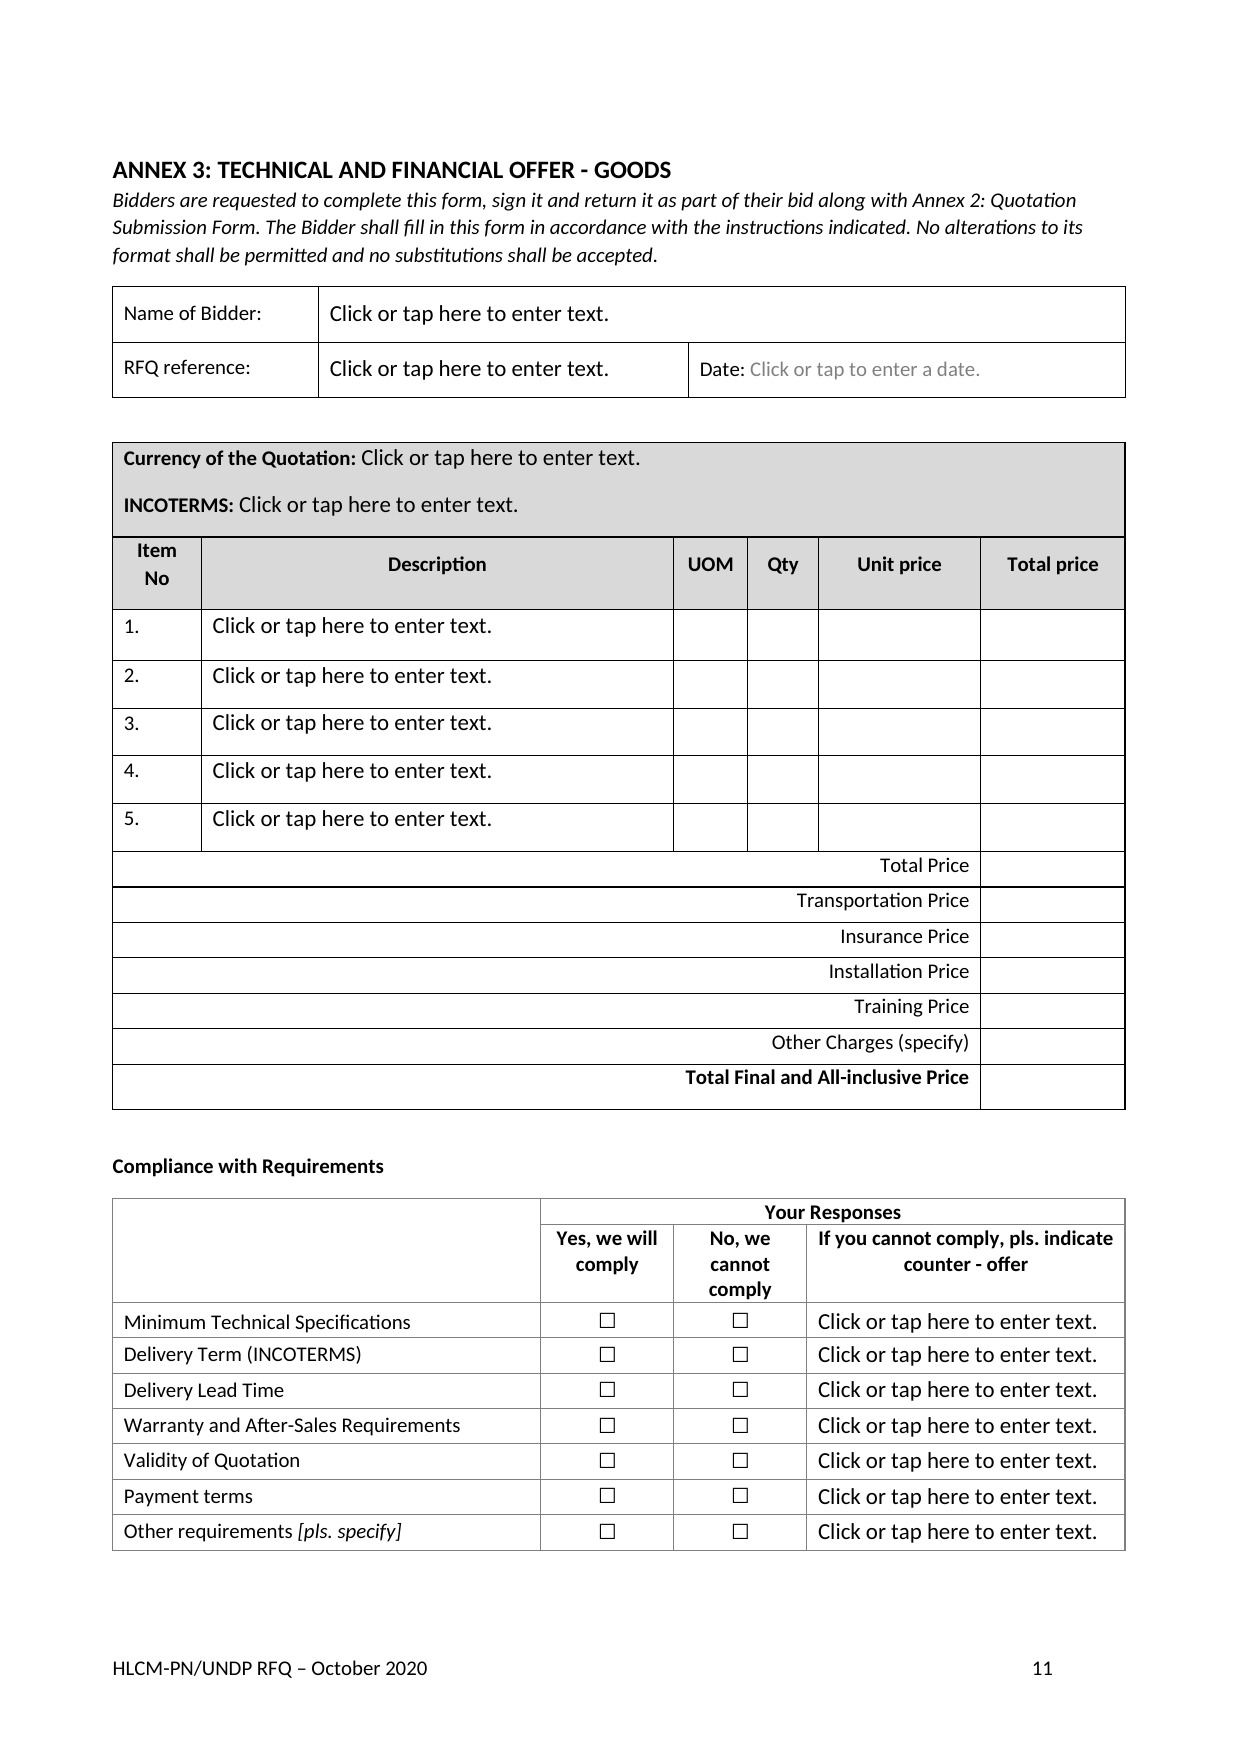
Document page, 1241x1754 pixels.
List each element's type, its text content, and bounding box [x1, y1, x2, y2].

table_cell Qty [748, 538, 818, 609]
table_cell Item No [113, 538, 201, 609]
table_cell [748, 756, 818, 803]
table_cell Yes, we will comply [541, 1225, 673, 1302]
table_cell Total price [981, 538, 1124, 609]
table_cell [981, 709, 1124, 755]
table_cell [748, 804, 818, 851]
table_cell 4. [113, 756, 201, 803]
table_cell 5. [113, 804, 201, 851]
table_cell Date: [689, 343, 1125, 397]
table_cell Total Price [113, 852, 980, 886]
table_cell [981, 994, 1124, 1028]
table_cell 1. [113, 610, 201, 660]
table_cell Description [202, 538, 673, 609]
table_cell Other Charges (specify) [113, 1029, 980, 1063]
table_cell [981, 756, 1124, 803]
table_cell [981, 1065, 1124, 1109]
table_cell [981, 610, 1124, 660]
table_cell [819, 661, 980, 707]
table_cell Delivery Term (INCOTERMS) [113, 1338, 540, 1372]
table_cell Delivery Lead Time [113, 1374, 540, 1408]
table_cell [981, 923, 1124, 957]
table_cell [748, 709, 818, 755]
table_cell [819, 804, 980, 851]
table_cell Payment terms [113, 1480, 540, 1514]
table_cell Installation Price [113, 958, 980, 993]
table_cell No, we cannot comply [674, 1225, 806, 1302]
text Compliance with Requirements [112, 1154, 1128, 1179]
table_cell [819, 709, 980, 755]
table_cell Total Final and All-inclusive Price [113, 1065, 980, 1109]
table_cell Unit price [819, 538, 980, 609]
table_cell [981, 888, 1124, 922]
table_cell [819, 756, 980, 803]
table_cell Insurance Price [113, 923, 980, 957]
table_cell [981, 661, 1124, 707]
table_cell 2. [113, 661, 201, 707]
table_cell Other requirements [pls. specify] [113, 1515, 540, 1549]
table_cell [981, 852, 1124, 886]
table_cell [674, 756, 747, 803]
table_cell Transportation Price [113, 888, 980, 922]
table_cell Warranty and After-Sales Requirements [113, 1409, 540, 1443]
table_cell [674, 709, 747, 755]
table_cell [981, 958, 1124, 993]
table_cell 3. [113, 709, 201, 755]
table_cell [981, 804, 1124, 851]
table_cell [674, 661, 747, 707]
subtitle ANNEX 3: TECHNICAL AND FINANCIAL OFFER - GOODS [112, 154, 1128, 185]
table_header Name of Bidder: [113, 287, 318, 342]
table_header Your Responses [541, 1199, 1124, 1224]
table_cell If you cannot comply, pls. indicate counter - offer [807, 1225, 1124, 1302]
table_header [113, 1199, 540, 1302]
table_cell Training Price [113, 994, 980, 1028]
table_cell Validity of Quotation [113, 1444, 540, 1479]
table_cell [819, 610, 980, 660]
table_cell UOM [674, 538, 747, 609]
table_header Currency of the Quotation: INCOTERMS: [113, 443, 1124, 536]
table_cell [981, 1029, 1124, 1063]
table_cell RFQ reference: [113, 343, 318, 397]
table_cell [748, 661, 818, 707]
table_cell [748, 610, 818, 660]
table_cell [674, 804, 747, 851]
text Bidders are requested to complete this form, sign it and return it as part of their bid along with Annex 2: Quotation Submission Form. The Bidder shall fill in this form in accordance with the instructions indicated. No alterations to its format shall be permitted and no substitutions shall be accepted. [112, 187, 1128, 267]
table_cell [674, 610, 747, 660]
table_cell Minimum Technical Specifications [113, 1303, 540, 1337]
